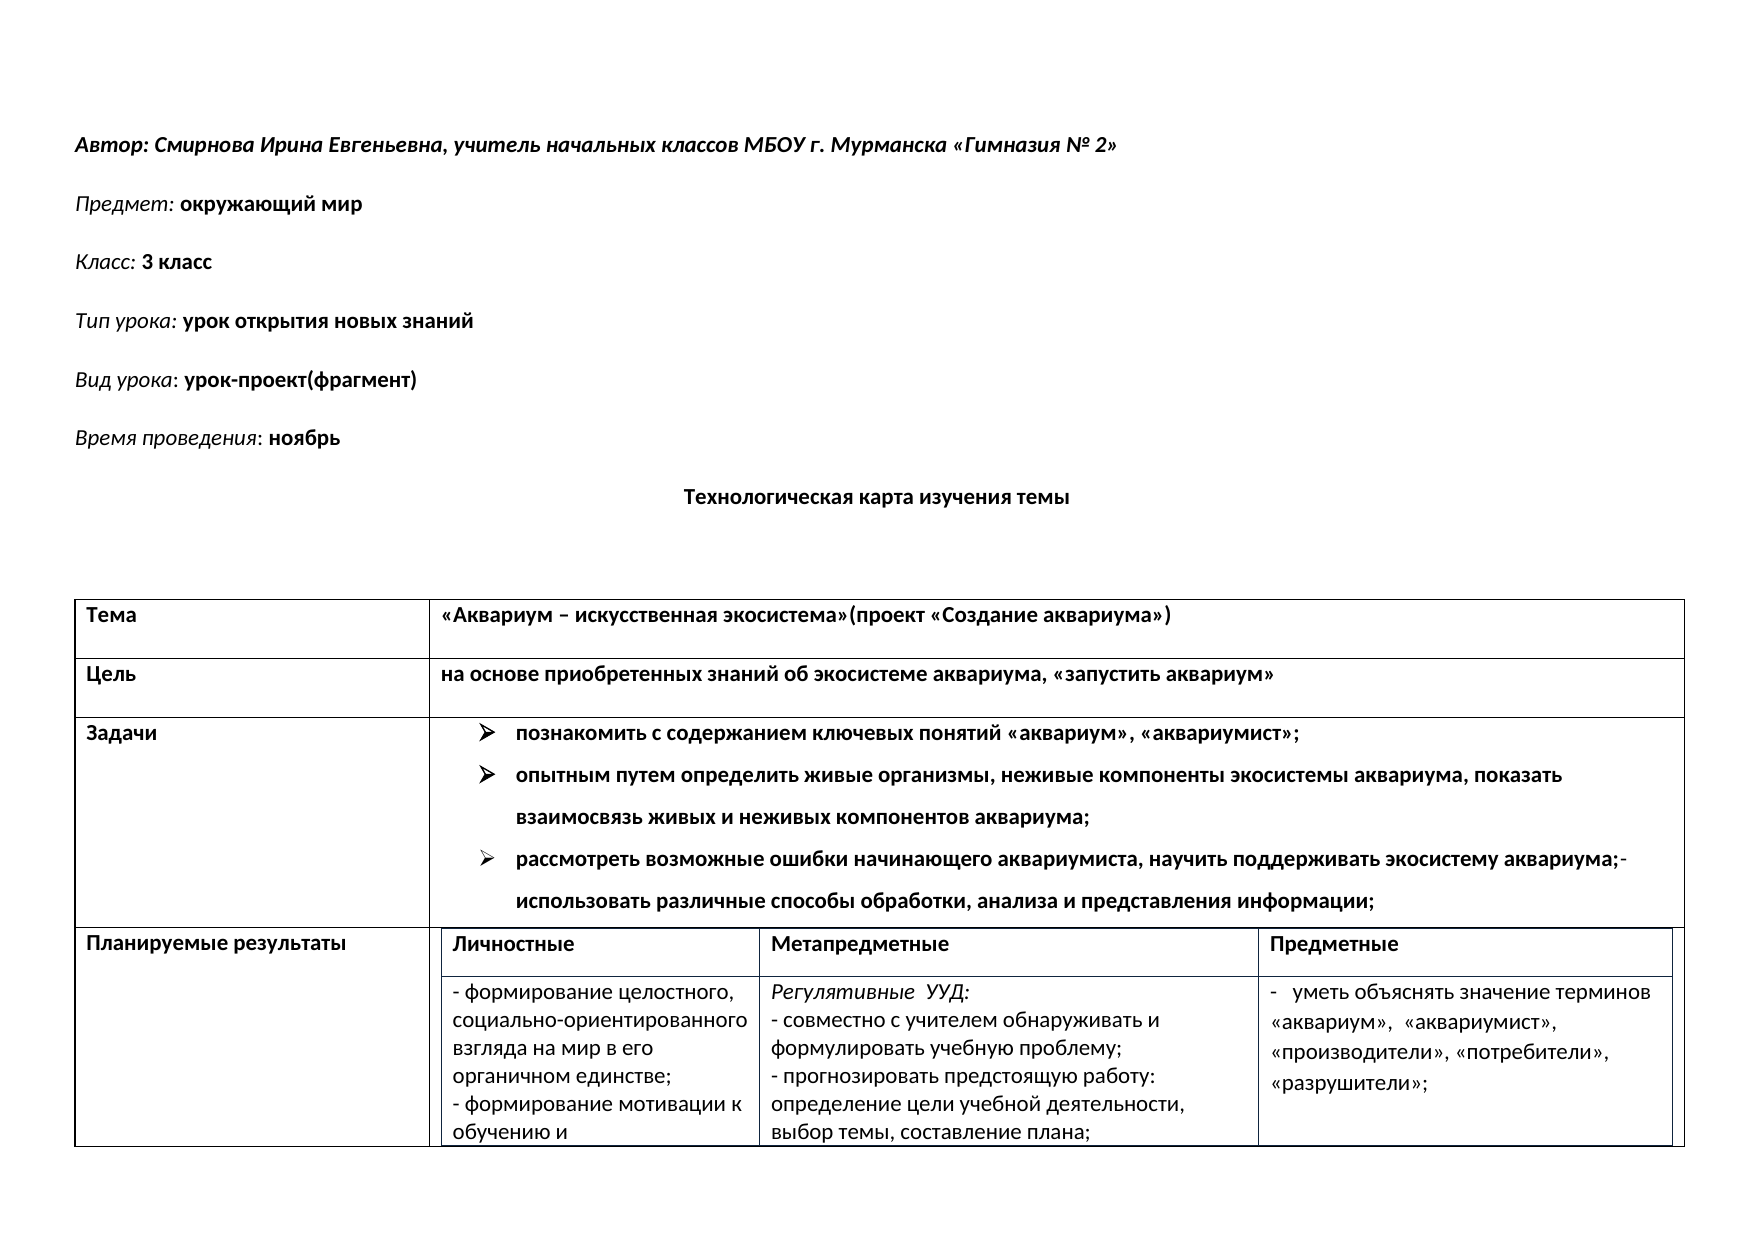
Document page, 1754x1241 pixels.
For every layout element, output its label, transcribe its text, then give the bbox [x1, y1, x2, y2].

table_cell [442, 977, 759, 1145]
table_cell на основе приобретенных знаний об экосистеме аквариума, «запустить аквариум» [430, 659, 1684, 717]
table_cell [760, 929, 1258, 976]
text Время проведения: ноябрь [75, 423, 1679, 451]
text Технологическая карта изучения темы [75, 482, 1679, 510]
table_cell [1259, 977, 1672, 1145]
text Класс: 3 класс [75, 247, 1679, 276]
table_header Тема [76, 600, 429, 658]
table_cell Задачи [76, 718, 429, 927]
table_cell [760, 977, 1258, 1145]
text Автор: Смирнова Ирина Евгеньевна, учитель начальных классов МБОУ г. Мурманска «Гимназия № 2» [75, 130, 1679, 158]
table_cell Цель [76, 659, 429, 717]
table_cell познакомить с содержанием ключевых понятий «аквариум», «аквариумист»; опытным путем определить живые организмы, неживые компоненты экосистемы аквариума, показать взаимосвязь живых и неживых компонентов аквариума; рассмотреть возможные ошибки начинающего аквариумиста, научить поддерживать экосистему аквариума;- использовать различные способы обработки, анализа и представления информации; [430, 718, 1684, 927]
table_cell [76, 928, 429, 1146]
text Вид урока: урок-проект(фрагмент) [75, 365, 1679, 393]
table_cell [1673, 928, 1684, 1146]
table_header «Аквариум – искусственная экосистема»(проект «Создание аквариума») [430, 600, 1684, 658]
text Предмет: окружающий мир [75, 189, 1679, 217]
table_cell [442, 929, 759, 976]
text Тип урока: урок открытия новых знаний [75, 306, 1679, 334]
table_cell [430, 928, 441, 1146]
table_cell [1259, 929, 1672, 976]
